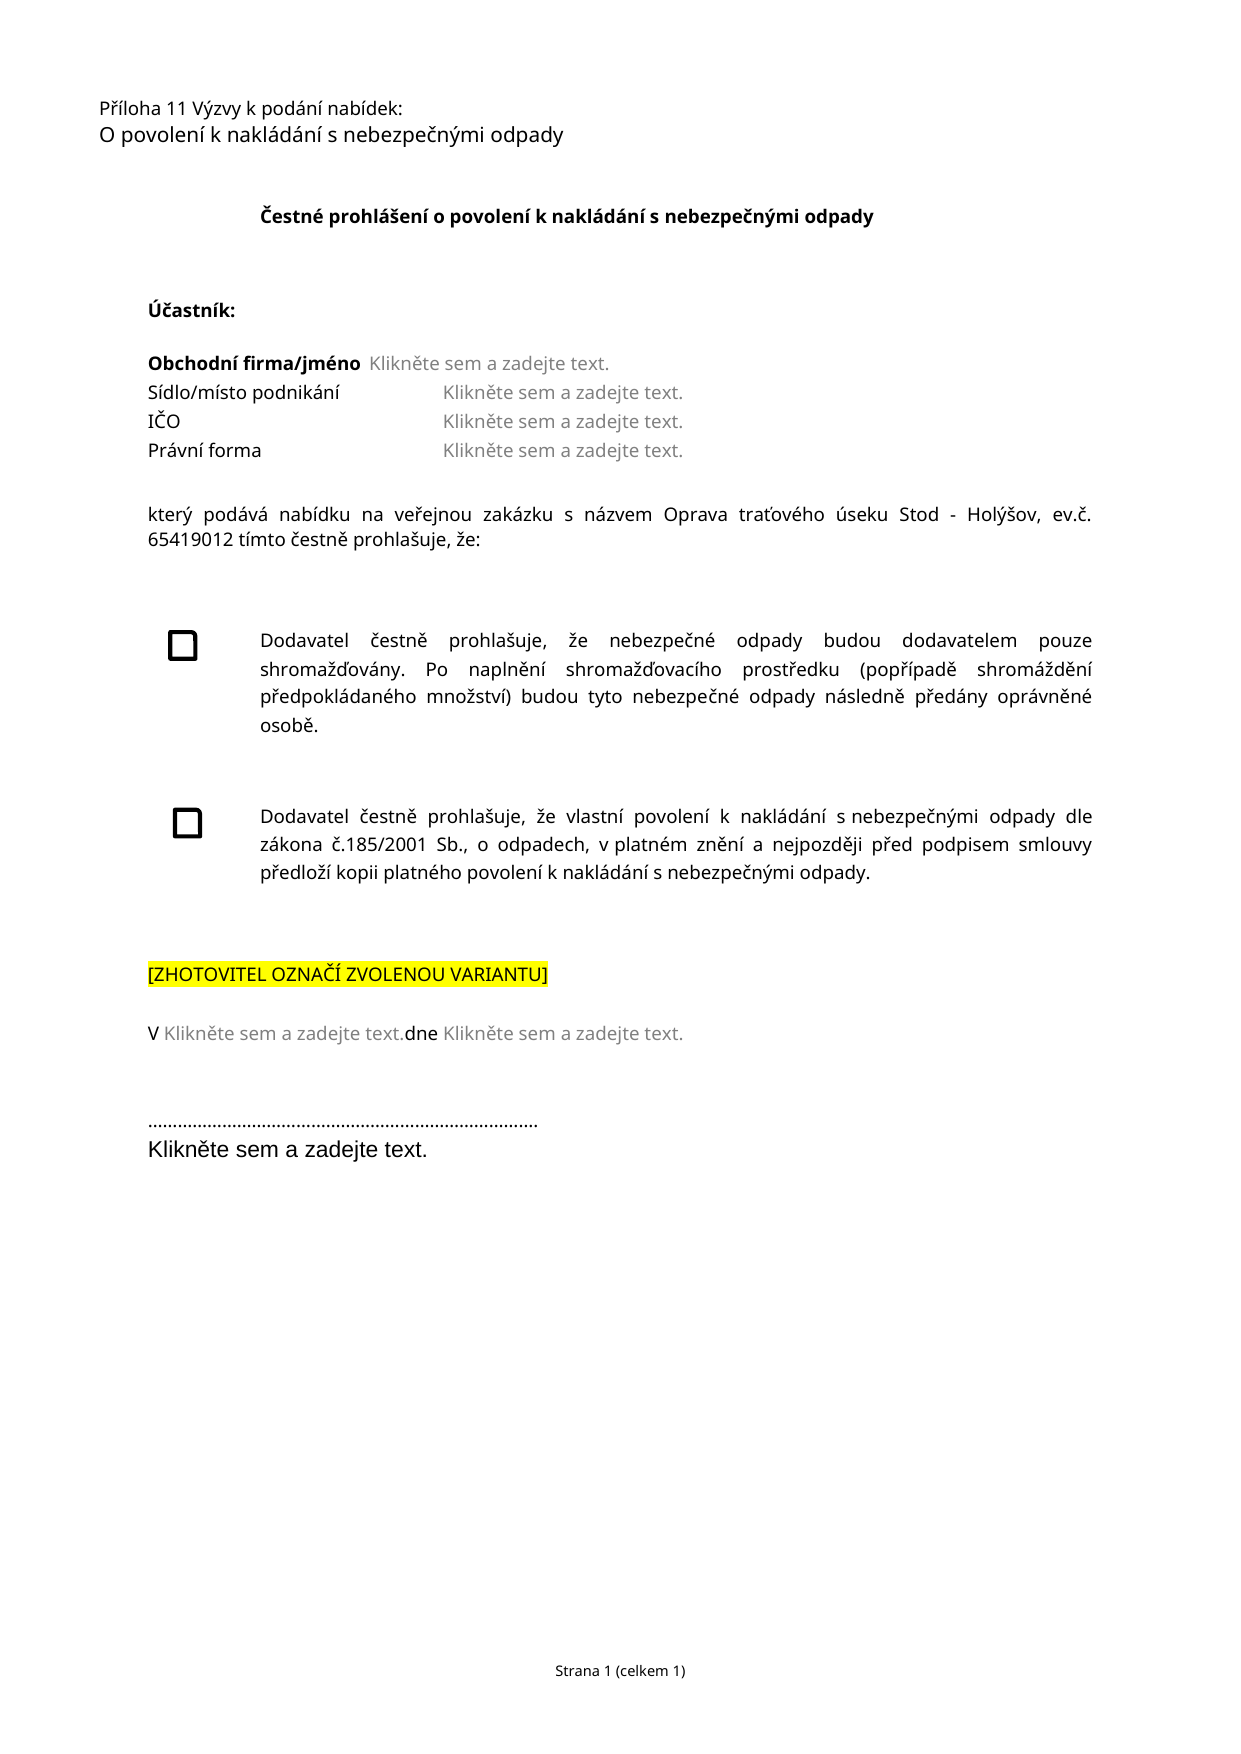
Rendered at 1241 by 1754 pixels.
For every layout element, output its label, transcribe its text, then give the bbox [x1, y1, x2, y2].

title Účastník: [148, 297, 1093, 322]
list Čestné prohlášení o povolení k nakládání s nebezpečnými odpady [260, 203, 1093, 229]
text V dne [148, 1016, 1092, 1045]
list Dodavatel čestně prohlašuje, že nebezpečné odpady budou dodavatelem pouze shromažďovány. Po naplnění shromažďovacího prostředku (popřípadě shromáždění předpokládaného množství) budou tyto nebezpečné odpady následně předány oprávněné osobě. [260, 628, 1093, 737]
text Obchodní firma/jméno [148, 347, 1093, 376]
text IČO [148, 405, 1093, 434]
text [ZHOTOVITEL OZNAČÍ ZVOLENOU VARIANTU] [148, 958, 1092, 987]
text Sídlo/místo podnikání [148, 376, 1093, 405]
list Dodavatel čestně prohlašuje, že vlastní povolení k nakládání s nebezpečnými odpady dle zákona č.185/2001 Sb., o odpadech, v platném znění a nejpozději před podpisem smlouvy předloží kopii platného povolení k nakládání s nebezpečnými odpady. [260, 803, 1093, 884]
text Právní forma [148, 434, 1093, 463]
text ……………………………………………………………………. [148, 1104, 1092, 1133]
text který podává nabídku na veřejnou zakázku s názvem Oprava traťového úseku Stod - Holýšov, ev.č. 65419012 tímto čestně prohlašuje, že: [148, 501, 1093, 552]
